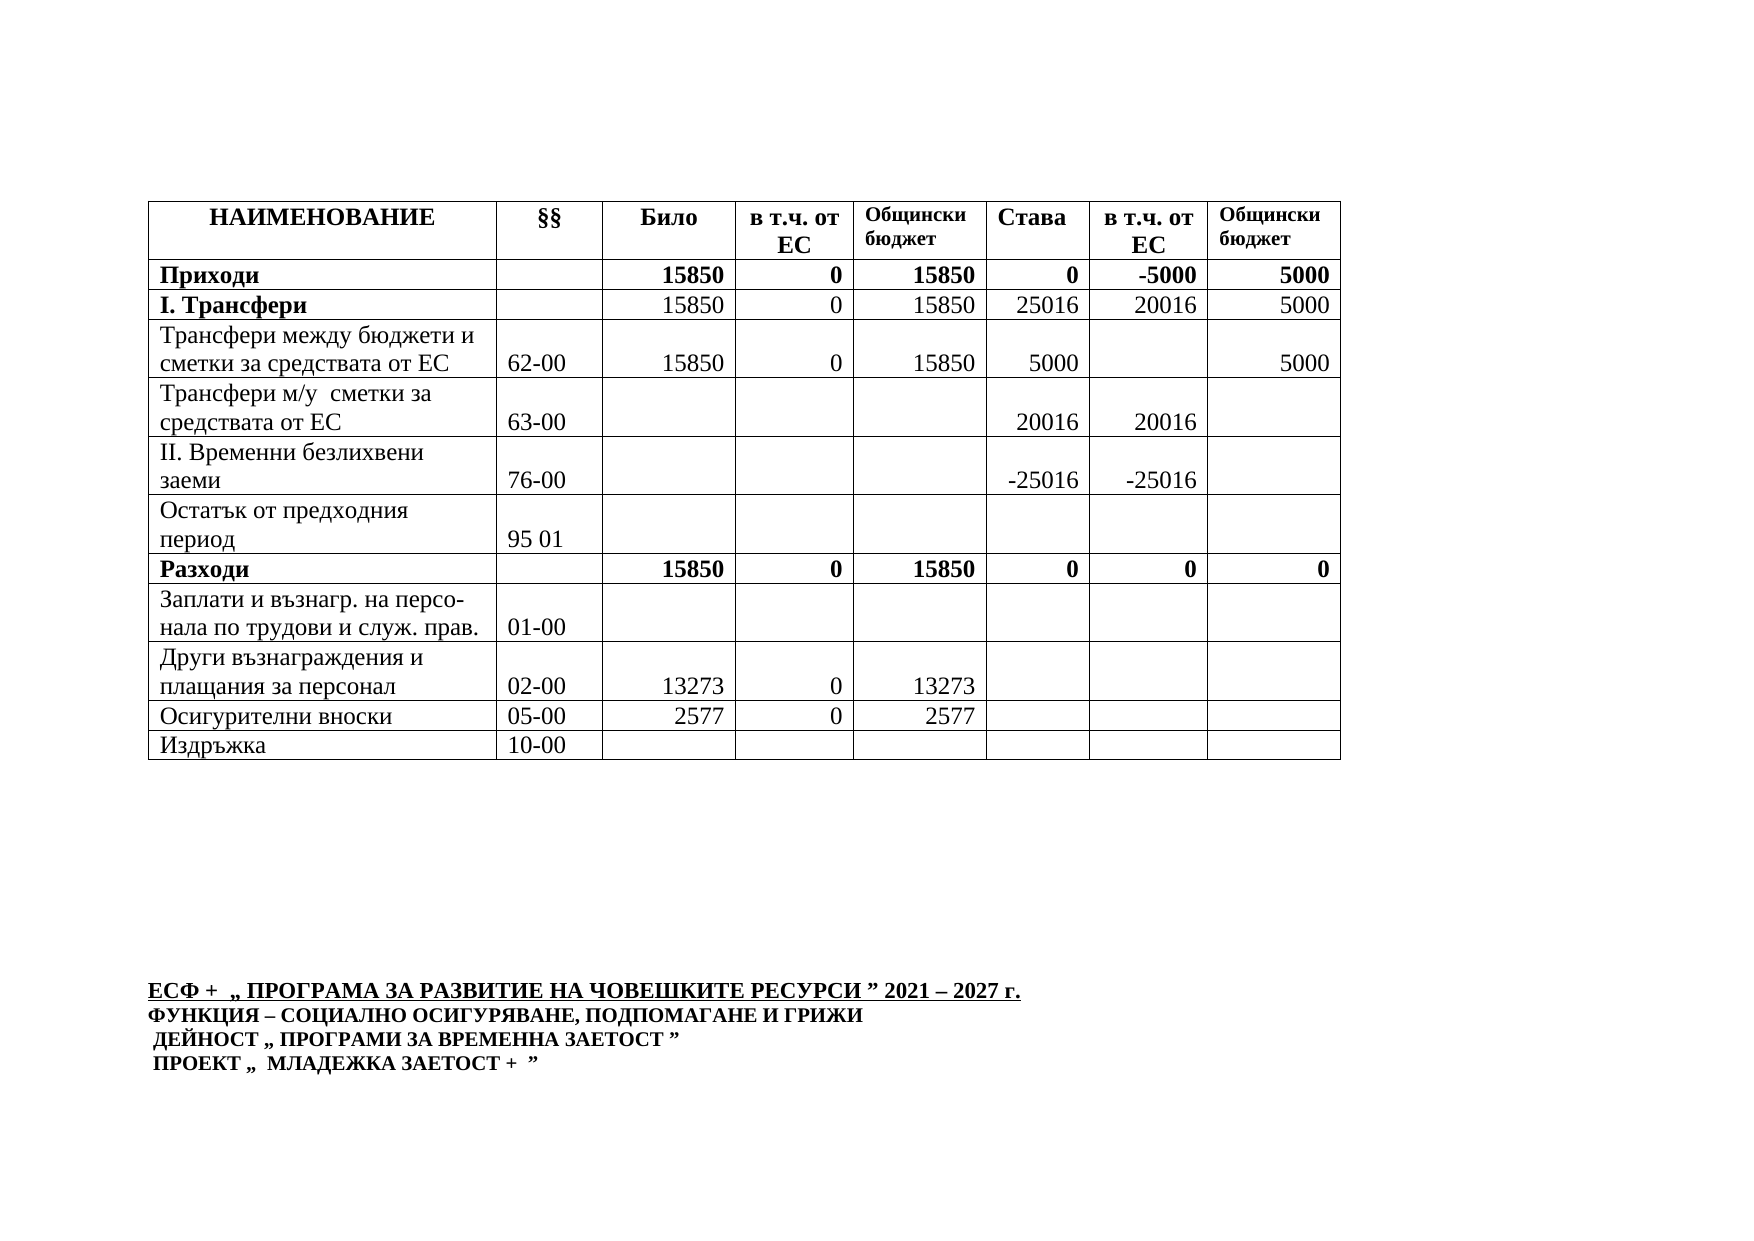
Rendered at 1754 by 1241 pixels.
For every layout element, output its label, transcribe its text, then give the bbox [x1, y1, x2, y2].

table_cell 20016 [1090, 378, 1207, 436]
table_cell 20016 [987, 378, 1089, 436]
table_cell [1090, 584, 1207, 641]
table_cell [603, 495, 735, 553]
table_cell 15850 [854, 554, 986, 583]
table_cell 95 01 [497, 495, 602, 553]
table_cell 15850 [603, 290, 735, 319]
table_cell [497, 290, 602, 319]
table_cell [497, 260, 602, 289]
table_cell Трансфери между бюджети и сметки за средствата от ЕС [149, 320, 496, 377]
table_header в т.ч. от ЕС [1090, 202, 1207, 259]
table_cell І. Трансфери [149, 290, 496, 319]
table_cell 0 [736, 290, 853, 319]
table_cell [1090, 495, 1207, 553]
table_cell 2577 [854, 701, 986, 729]
table_cell [1208, 495, 1340, 553]
table_cell 15850 [603, 320, 735, 377]
table_cell 5000 [1208, 320, 1340, 377]
table_cell 62-00 [497, 320, 602, 377]
table_cell [603, 437, 735, 494]
table_cell 0 [736, 260, 853, 289]
table_cell [1208, 701, 1340, 729]
table_cell Издръжка [149, 731, 496, 759]
table_cell 13273 [603, 642, 735, 700]
table_header Става [987, 202, 1089, 259]
table_cell [987, 584, 1089, 641]
table_cell [603, 731, 735, 759]
text ЕСФ + „ ПРОГРАМА ЗА РАЗВИТИЕ НА ЧОВЕШКИТЕ РЕСУРСИ ” 2021 – 2027 г. [148, 977, 1606, 1003]
table_cell 0 [736, 642, 853, 700]
table_cell 13273 [854, 642, 986, 700]
table_cell -5000 [1090, 260, 1207, 289]
table_cell [987, 495, 1089, 553]
table_cell Остатък от предходния период [149, 495, 496, 553]
table_cell [987, 731, 1089, 759]
table_cell [736, 437, 853, 494]
table_cell -25016 [1090, 437, 1207, 494]
table_cell 20016 [1090, 290, 1207, 319]
table_cell 0 [1208, 554, 1340, 583]
table_cell Трансфери м/у сметки за средствата от ЕС [149, 378, 496, 436]
table_cell 15850 [854, 320, 986, 377]
text ПРОЕКТ „ МЛАДЕЖКА ЗАЕТОСТ + ” [148, 1051, 1606, 1075]
table_cell [854, 495, 986, 553]
table_cell [1090, 731, 1207, 759]
table_cell [854, 378, 986, 436]
table_cell 0 [1090, 554, 1207, 583]
table_cell 10-00 [497, 731, 602, 759]
table_cell 0 [736, 320, 853, 377]
table_cell 01-00 [497, 584, 602, 641]
table_cell [736, 584, 853, 641]
table_cell 02-00 [497, 642, 602, 700]
table_cell 15850 [854, 290, 986, 319]
table_header в т.ч. от ЕС [736, 202, 853, 259]
table_cell [1208, 437, 1340, 494]
table_cell [1090, 320, 1207, 377]
table_cell [736, 731, 853, 759]
table_cell Разходи [149, 554, 496, 583]
table_cell 0 [987, 260, 1089, 289]
table_cell [987, 701, 1089, 729]
table_cell [736, 378, 853, 436]
table_cell Приходи [149, 260, 496, 289]
table_cell [854, 731, 986, 759]
table_header §§ [497, 202, 602, 259]
table_cell [1090, 701, 1207, 729]
table_header Било [603, 202, 735, 259]
table_cell 05-00 [497, 701, 602, 729]
table_cell 76-00 [497, 437, 602, 494]
table_cell 0 [736, 701, 853, 729]
table_cell Осигурителни вноски [149, 701, 496, 729]
table_cell [603, 584, 735, 641]
table_cell ІІ. Временни безлихвени заеми [149, 437, 496, 494]
table_cell [987, 642, 1089, 700]
table_cell [854, 584, 986, 641]
table_cell 5000 [1208, 290, 1340, 319]
table_cell 5000 [1208, 260, 1340, 289]
text ДЕЙНОСТ „ ПРОГРАМИ ЗА ВРЕМЕННА ЗАЕТОСТ ” [148, 1027, 1606, 1051]
table_cell 15850 [603, 260, 735, 289]
table_cell 2577 [603, 701, 735, 729]
table_cell [1090, 642, 1207, 700]
table_cell [1208, 584, 1340, 641]
table_cell -25016 [987, 437, 1089, 494]
table_cell Заплати и възнагр. на персо-нала по трудови и служ. прав. [149, 584, 496, 641]
table_cell 5000 [987, 320, 1089, 377]
table_header Общински бюджет [854, 202, 986, 259]
table_cell [854, 437, 986, 494]
table_cell [497, 554, 602, 583]
table_cell [736, 495, 853, 553]
table_cell 15850 [603, 554, 735, 583]
table_cell Други възнаграждения и плащания за персонал [149, 642, 496, 700]
table_cell 25016 [987, 290, 1089, 319]
table_cell [1208, 378, 1340, 436]
table_header НАИМЕНОВАНИЕ [149, 202, 496, 259]
table_cell 0 [736, 554, 853, 583]
table_cell [603, 378, 735, 436]
table_cell 0 [987, 554, 1089, 583]
table_header Общински бюджет [1208, 202, 1340, 259]
table_cell [1208, 731, 1340, 759]
table_cell [1208, 642, 1340, 700]
table_cell 15850 [854, 260, 986, 289]
text ФУНКЦИЯ – СОЦИАЛНО ОСИГУРЯВАНЕ, ПОДПОМАГАНЕ И ГРИЖИ [148, 1003, 1606, 1027]
table_cell 63-00 [497, 378, 602, 436]
